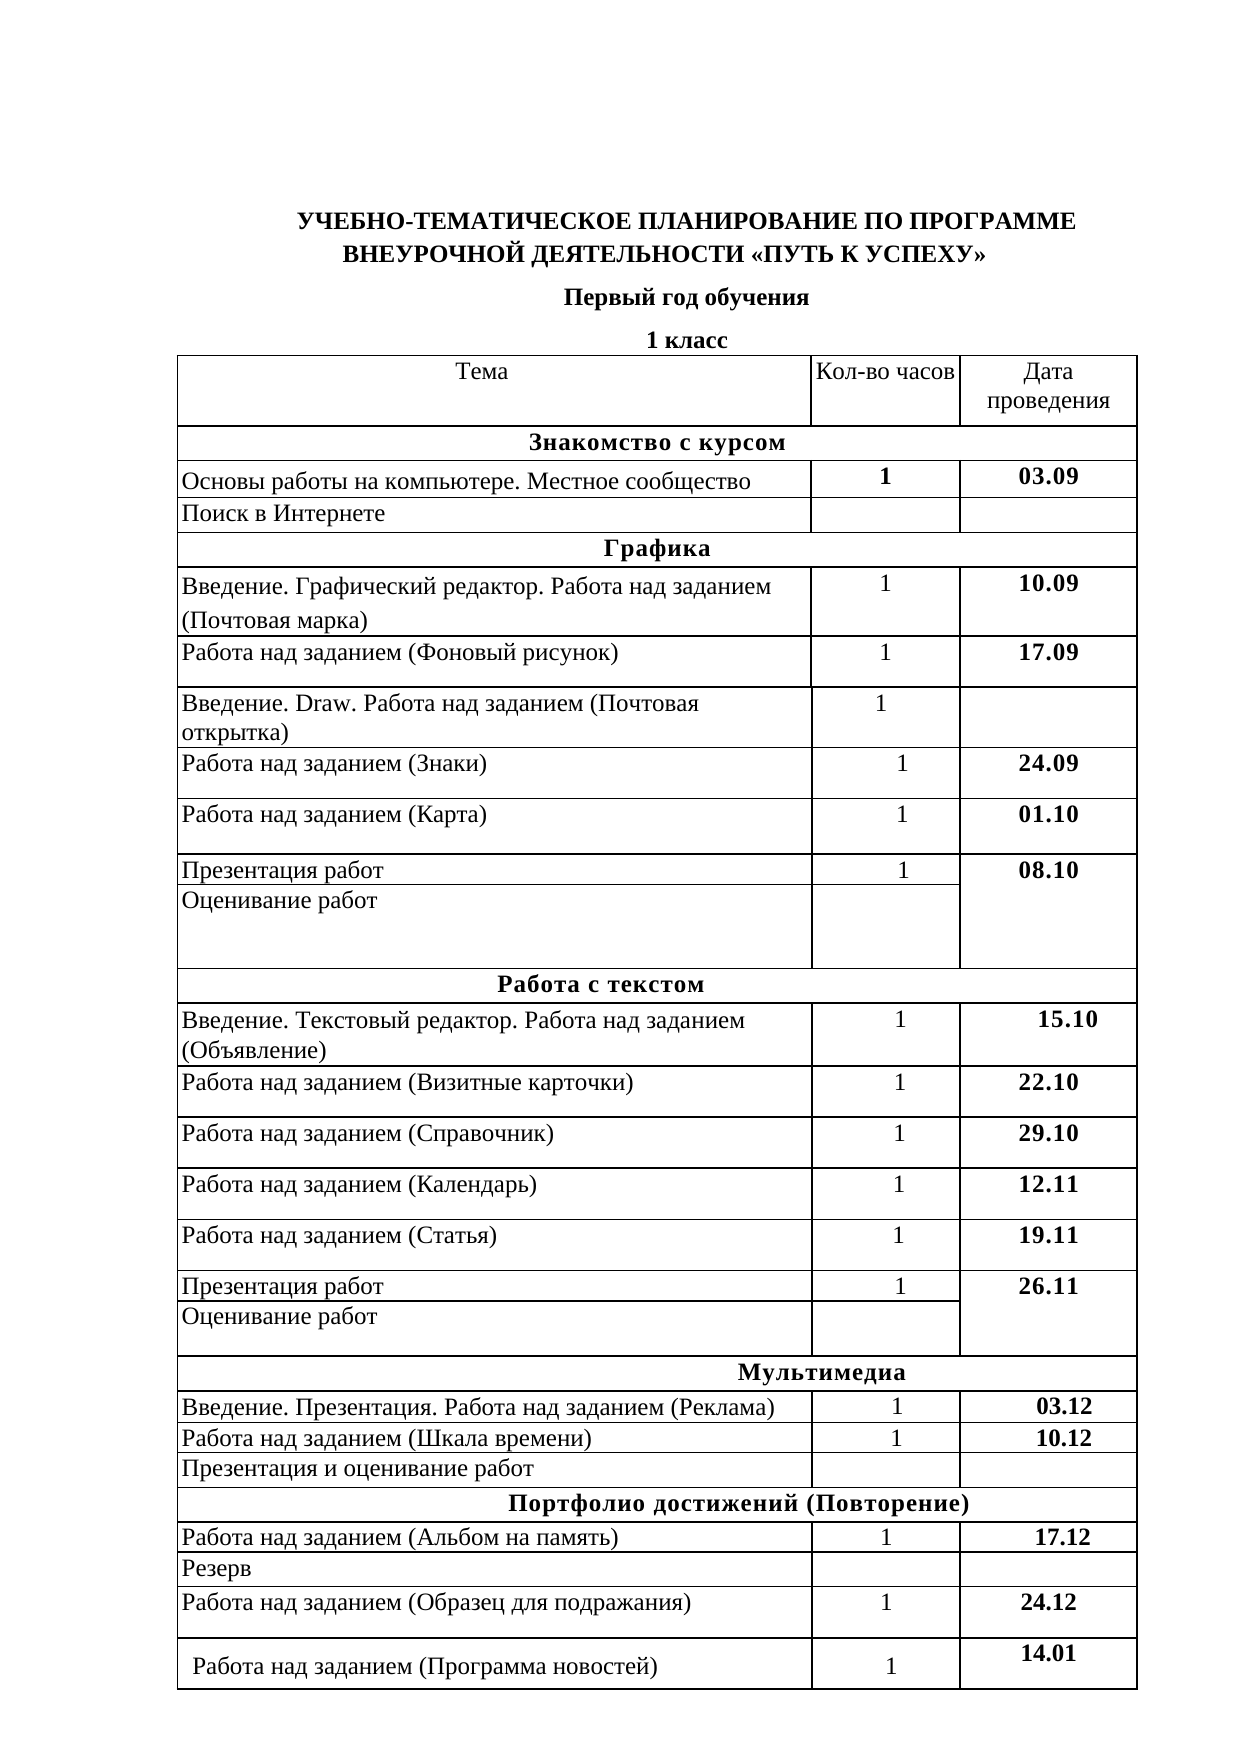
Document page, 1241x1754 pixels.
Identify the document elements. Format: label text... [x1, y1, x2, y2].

table_cell Работа над заданием (Знаки) [178, 748, 811, 798]
table_cell 26.11 [961, 1271, 1136, 1355]
table_cell Презентация работ [178, 1271, 811, 1300]
table_cell 10.09 [961, 568, 1136, 635]
table_cell [813, 1302, 959, 1355]
table_cell [961, 1553, 1136, 1586]
table_cell Введение. Графический редактор. Работа над заданием (Почтовая марка) [178, 568, 810, 635]
table_cell 03.12 [961, 1392, 1136, 1421]
table_cell 10.12 [961, 1423, 1136, 1452]
table_cell Презентация и оценивание работ [178, 1453, 811, 1486]
text УЧЕБНО-ТЕМАТИЧЕСКОЕ ПЛАНИРОВАНИЕ ПО ПРОГРАММЕ ВНЕУРОЧНОЙ ДЕЯТЕЛЬНОСТИ «ПУТЬ К УСПЕХУ» [177, 203, 1152, 269]
table_cell [961, 1453, 1136, 1486]
table_cell Работа над заданием (Карта) [178, 799, 811, 853]
table_cell Работа над заданием (Программа новостей) [178, 1639, 811, 1688]
table_cell 1 [813, 799, 959, 853]
table_cell Работа над заданием (Визитные карточки) [178, 1067, 811, 1116]
table_cell 1 [813, 748, 959, 798]
table_cell 1 [813, 1392, 959, 1421]
table_cell Работа над заданием (Календарь) [178, 1169, 811, 1218]
table_cell Основы работы на компьютере. Местное сообщество [178, 461, 810, 497]
table_cell Знакомство с курсом [178, 427, 1136, 460]
table_cell [813, 1553, 959, 1586]
table_cell Презентация работ [178, 855, 811, 883]
table_cell 1 [812, 637, 959, 686]
table_cell Графика [178, 533, 1136, 566]
table_cell Мультимедиа [178, 1357, 1136, 1390]
table_cell Работа над заданием (Образец для подражания) [178, 1587, 811, 1637]
text 1 класс [177, 322, 1152, 355]
table_cell [961, 688, 1136, 747]
table_header Кол-во часов [812, 356, 959, 425]
table_header Дата проведения [961, 356, 1136, 425]
table_cell 1 [813, 1169, 959, 1218]
table_cell 24.12 [961, 1587, 1136, 1637]
table_cell Введение. Draw. Работа над заданием (Почтовая открытка) [178, 688, 811, 747]
table_cell Оценивание работ [178, 1302, 811, 1355]
table_cell Введение. Презентация. Работа над заданием (Реклама) [178, 1392, 811, 1421]
table_cell 1 [813, 1423, 959, 1452]
table_cell Работа над заданием (Статья) [178, 1220, 811, 1269]
table_cell 1 [813, 1118, 959, 1167]
table_cell Резерв [178, 1553, 811, 1586]
table_cell 01.10 [961, 799, 1136, 853]
table_cell 24.09 [961, 748, 1136, 798]
table_cell Работа над заданием (Фоновый рисунок) [178, 637, 810, 686]
table_cell 14.01 [961, 1639, 1136, 1688]
table_cell Работа над заданием (Шкала времени) [178, 1423, 811, 1452]
table_cell 15.10 [961, 1004, 1136, 1065]
table_header Тема [178, 356, 810, 425]
table_cell 22.10 [961, 1067, 1136, 1116]
table_cell 1 [813, 1004, 959, 1065]
table_cell Портфолио достижений (Повторение) [178, 1488, 1136, 1521]
table_cell 1 [813, 688, 959, 747]
table_cell Введение. Текстовый редактор. Работа над заданием (Объявление) [178, 1004, 811, 1065]
text Первый год обучения [177, 279, 1152, 312]
table_cell 1 [813, 855, 959, 883]
table_cell 08.10 [961, 855, 1136, 968]
table_cell 1 [812, 568, 959, 635]
table_cell Оценивание работ [178, 885, 811, 968]
table_cell 1 [813, 1067, 959, 1116]
table_cell Работа над заданием (Альбом на память) [178, 1523, 811, 1551]
table_cell 17.09 [961, 637, 1136, 686]
table_cell Поиск в Интернете [178, 498, 810, 531]
table_cell 1 [813, 1523, 959, 1551]
table_cell 17.12 [961, 1523, 1136, 1551]
table_cell 1 [813, 1220, 959, 1269]
table_cell 1 [813, 1587, 959, 1637]
table_cell [813, 1453, 959, 1486]
table_cell 29.10 [961, 1118, 1136, 1167]
table_cell Работа с текстом [178, 969, 1136, 1002]
table_cell 03.09 [961, 461, 1136, 497]
table_cell 19.11 [961, 1220, 1136, 1269]
table_cell [961, 498, 1136, 531]
table_cell 12.11 [961, 1169, 1136, 1218]
table_cell Работа над заданием (Справочник) [178, 1118, 811, 1167]
table_cell 1 [813, 1639, 959, 1688]
table_cell 1 [813, 1271, 959, 1300]
table_cell 1 [812, 461, 959, 497]
table_cell [813, 885, 959, 968]
table_cell [812, 498, 959, 531]
